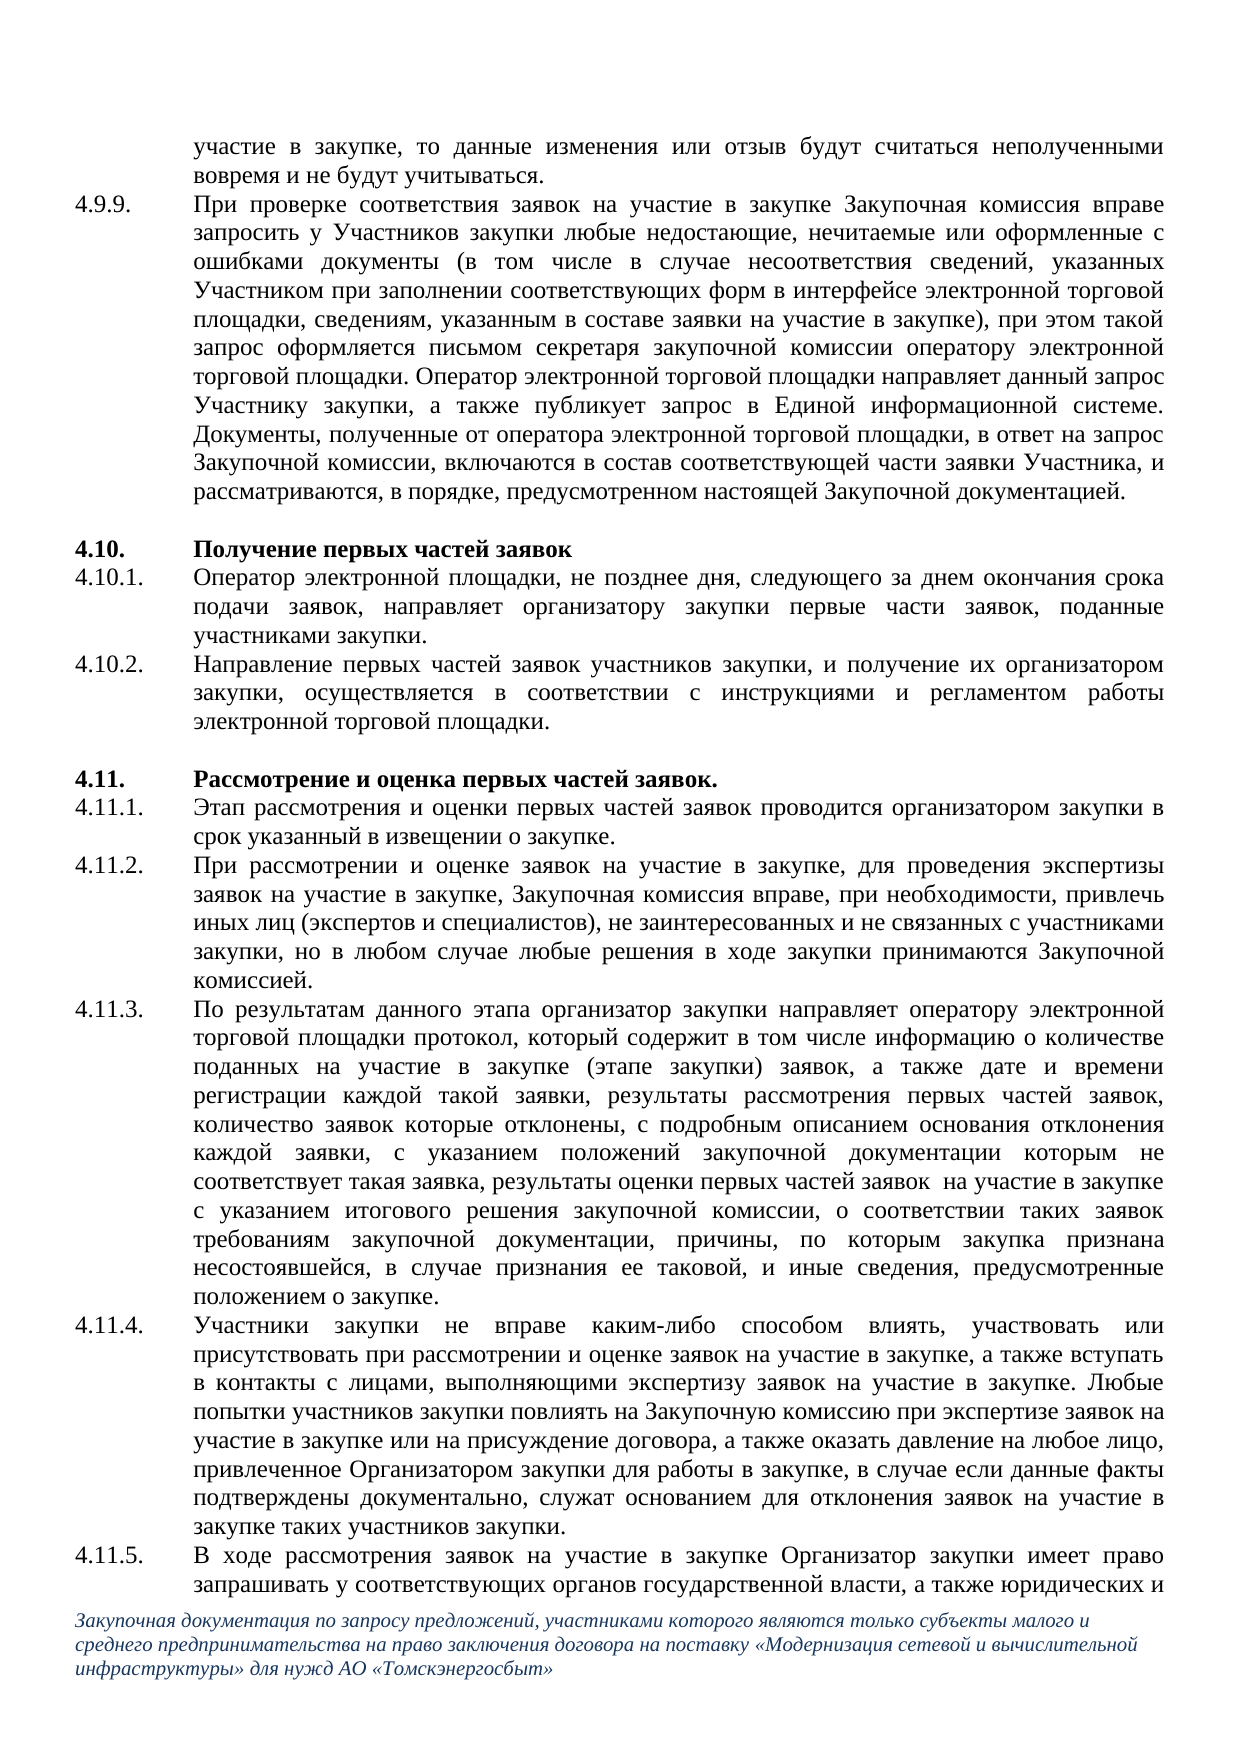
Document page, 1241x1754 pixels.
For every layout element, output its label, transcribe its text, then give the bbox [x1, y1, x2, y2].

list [75, 1540, 1165, 1597]
list Участники закупки не вправе каким-либо способом влиять, участвовать или присутствовать при рассмотрении и оценке заявок на участие в закупке, а также вступать в контакты с лицами, выполняющими экспертизу заявок на участие в закупке. Любые попытки участников закупки повлиять на Закупочную комиссию при экспертизе заявок на участие в закупке или на присуждение договора, а также оказать давление на любое лицо, привлеченное Организатором закупки для работы в закупке, в случае если данные факты подтверждены документально, служат основанием для отклонения заявок на участие в закупке таких участников закупки. [75, 1310, 1165, 1540]
list Этап рассмотрения и оценки первых частей заявок проводится организатором закупки в срок указанный в извещении о закупке. [75, 792, 1165, 850]
list По результатам данного этапа организатор закупки направляет оператору электронной торговой площадки протокол, который содержит в том числе информацию о количестве поданных на участие в закупке (этапе закупки) заявок, а также дате и времени регистрации каждой такой заявки, результаты рассмотрения первых частей заявок, количество заявок которые отклонены, с подробным описанием основания отклонения каждой заявки, с указанием положений закупочной документации которым не соответствует такая заявка, результаты оценки первых частей заявок на участие в закупке с указанием итогового решения закупочной комиссии, о соответствии таких заявок требованиям закупочной документации, причины, по которым закупка признана несостоявшейся, в случае признания ее таковой, и иные сведения, предусмотренные положением о закупке. [75, 994, 1165, 1310]
list Рассмотрение и оценка первых частей заявок. [75, 764, 1165, 792]
list Направление первых частей заявок участников закупки, и получение их организатором закупки, осуществляется в соответствии с инструкциями и регламентом работы электронной торговой площадки. [75, 649, 1165, 735]
list Оператор электронной площадки, не позднее дня, следующего за днем окончания срока подачи заявок, направляет организатору закупки первые части заявок, поданные участниками закупки. [75, 562, 1165, 649]
list При проверке соответствия заявок на участие в закупке Закупочная комиссия вправе запросить у Участников закупки любые недостающие, нечитаемые или оформленные с ошибками документы (в том числе в случае несоответствия сведений, указанных Участником при заполнении соответствующих форм в интерфейсе электронной торговой площадки, сведениям, указанным в составе заявки на участие в закупке), при этом такой запрос оформляется письмом секретаря закупочной комиссии оператору электронной торговой площадки. Оператор электронной торговой площадки направляет данный запрос Участнику закупки, а также публикует запрос в Единой информационной системе. Документы, полученные от оператора электронной торговой площадки, в ответ на запрос Закупочной комиссии, включаются в состав соответствующей части заявки Участника, и рассматриваются, в порядке, предусмотренном настоящей Закупочной документацией. [75, 189, 1165, 505]
list Получение первых частей заявок [75, 534, 1165, 562]
list При рассмотрении и оценке заявок на участие в закупке, для проведения экспертизы заявок на участие в закупке, Закупочная комиссия вправе, при необходимости, привлечь иных лиц (экспертов и специалистов), не заинтересованных и не связанных с участниками закупки, но в любом случае любые решения в ходе закупки принимаются Закупочной комиссией. [75, 850, 1165, 994]
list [75, 131, 1165, 189]
